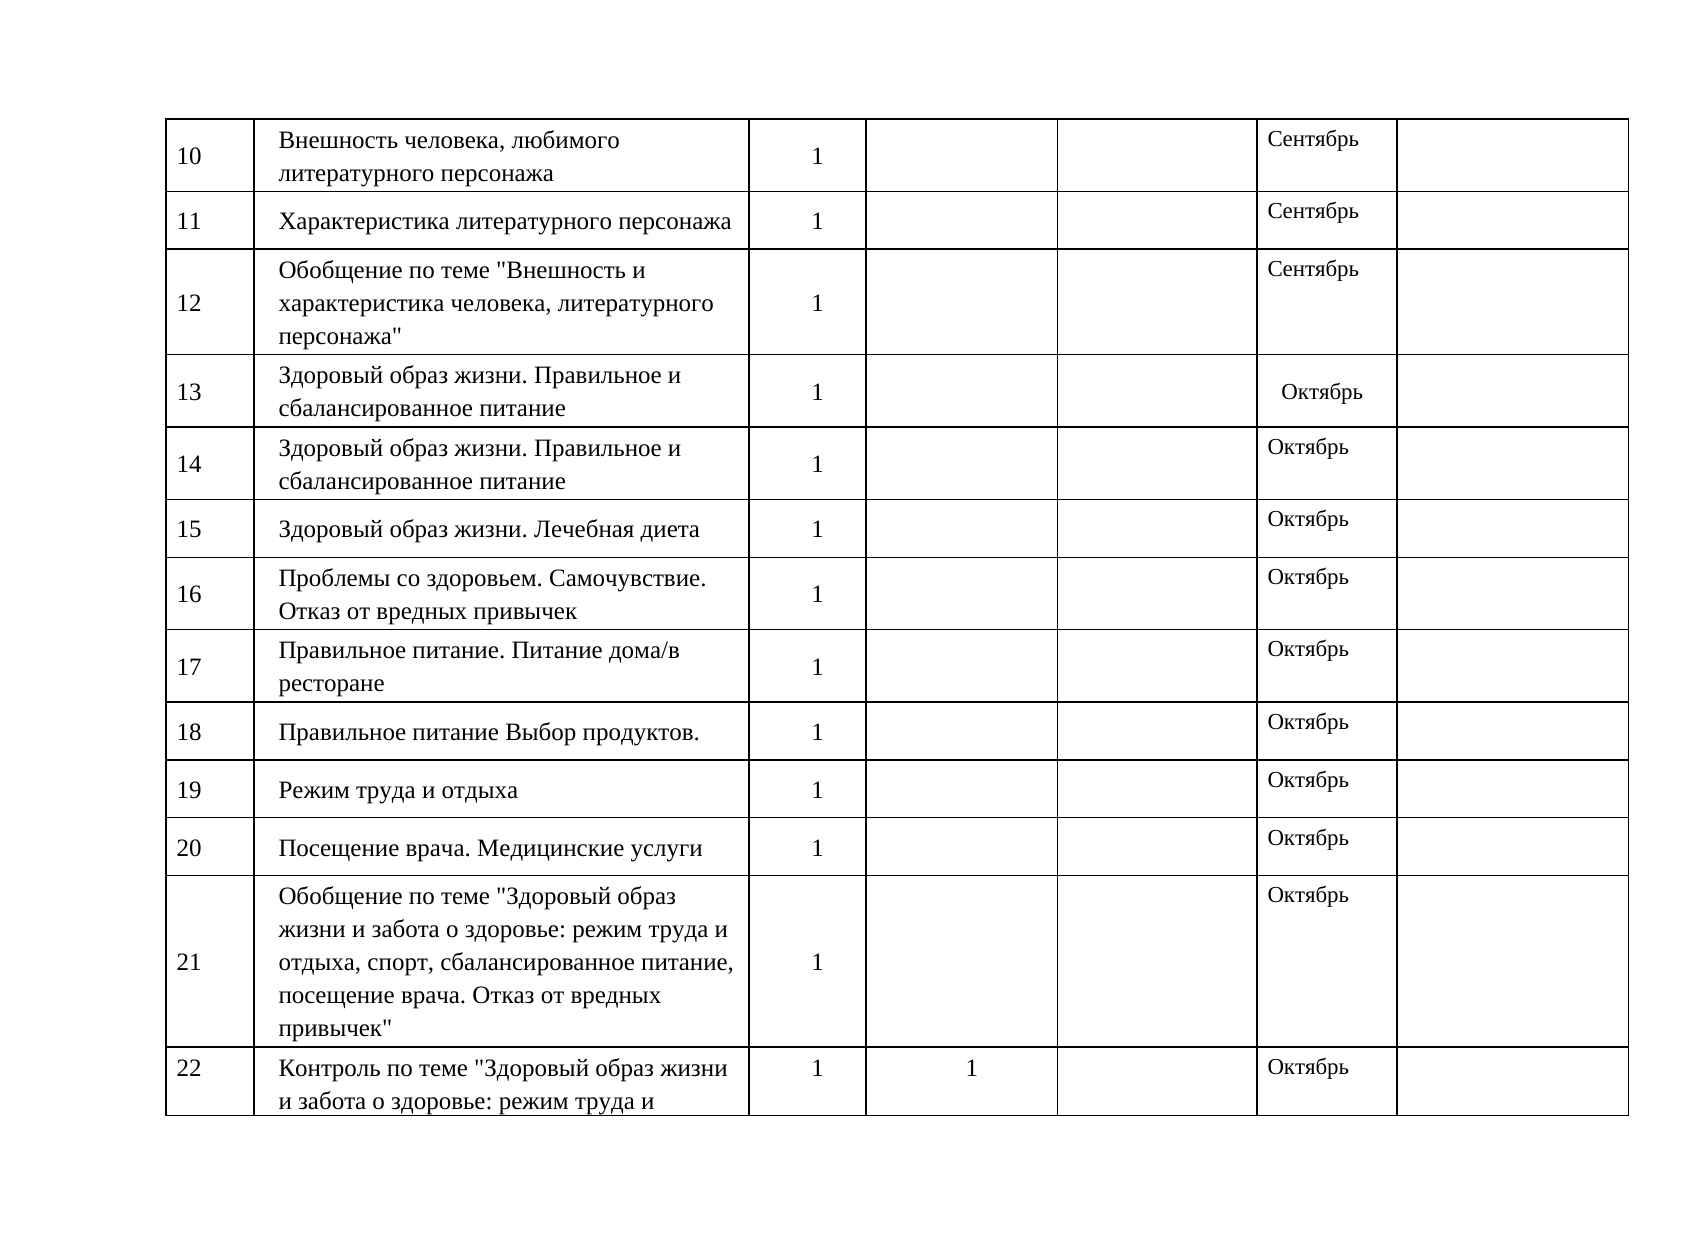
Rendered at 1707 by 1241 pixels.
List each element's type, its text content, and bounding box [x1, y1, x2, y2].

table_cell [1398, 192, 1628, 248]
table_cell Октябрь [1258, 428, 1396, 498]
table_cell Характеристика литературного персонажа [255, 192, 748, 248]
table_cell [1398, 250, 1628, 354]
table_cell [1058, 876, 1256, 1046]
table_cell [1398, 355, 1628, 426]
table_cell [1058, 500, 1256, 556]
table_cell Правильное питание Выбор продуктов. [255, 703, 748, 759]
table_cell [867, 250, 1057, 354]
table_cell [867, 428, 1057, 498]
table_cell Октябрь [1258, 630, 1396, 701]
table_cell Внешность человека, любимого литературного персонажа [255, 120, 748, 191]
table_cell 1 [750, 703, 865, 759]
table_cell Октябрь [1258, 558, 1396, 629]
table_cell Обобщение по теме "Внешность и характеристика человека, литературного персонажа" [255, 250, 748, 354]
table_cell [1398, 1048, 1628, 1114]
table_cell [1398, 428, 1628, 498]
table_cell Посещение врача. Медицинские услуги [255, 818, 748, 874]
table_cell 1 [750, 500, 865, 556]
table_cell [1398, 630, 1628, 701]
table_cell [867, 558, 1057, 629]
table_cell 1 [750, 1048, 865, 1114]
table_cell 1 [750, 630, 865, 701]
table_cell 21 [167, 876, 253, 1046]
table_cell [867, 630, 1057, 701]
table_cell [1058, 818, 1256, 874]
table_cell [867, 500, 1057, 556]
table_cell 1 [750, 250, 865, 354]
table_cell Сентябрь [1258, 250, 1396, 354]
table_cell 19 [167, 761, 253, 817]
table_cell [1058, 761, 1256, 817]
table_cell Здоровый образ жизни. Правильное и сбалансированное питание [255, 355, 748, 426]
table_cell [1058, 250, 1256, 354]
table_cell [867, 818, 1057, 874]
table_cell 1 [750, 558, 865, 629]
table_cell 22 [167, 1048, 253, 1114]
table_cell Октябрь [1258, 876, 1396, 1046]
table_cell [1058, 1048, 1256, 1114]
table_cell 17 [167, 630, 253, 701]
table_cell [1398, 500, 1628, 556]
table_cell [867, 120, 1057, 191]
table_cell 1 [750, 120, 865, 191]
table_cell Октябрь [1258, 355, 1396, 426]
table_cell Правильное питание. Питание дома/в ресторане [255, 630, 748, 701]
table_cell 10 [167, 120, 253, 191]
table_cell 1 [750, 192, 865, 248]
table_cell Октябрь [1258, 761, 1396, 817]
table_cell [867, 192, 1057, 248]
table_cell 14 [167, 428, 253, 498]
table_cell [867, 761, 1057, 817]
table_cell [1058, 703, 1256, 759]
table_cell 1 [750, 876, 865, 1046]
table_cell Здоровый образ жизни. Лечебная диета [255, 500, 748, 556]
table_cell 18 [167, 703, 253, 759]
table_cell Октябрь [1258, 1048, 1396, 1114]
table_cell [867, 703, 1057, 759]
table_cell [867, 355, 1057, 426]
table_cell Сентябрь [1258, 120, 1396, 191]
table_cell 13 [167, 355, 253, 426]
table_cell [867, 876, 1057, 1046]
table_cell 15 [167, 500, 253, 556]
table_cell Октябрь [1258, 703, 1396, 759]
table_cell 1 [750, 428, 865, 498]
table_cell 1 [750, 818, 865, 874]
table_cell Проблемы со здоровьем. Самочувствие. Отказ от вредных привычек [255, 558, 748, 629]
table_cell [1398, 120, 1628, 191]
table_cell Режим труда и отдыха [255, 761, 748, 817]
table_cell Октябрь [1258, 500, 1396, 556]
table_cell [1398, 558, 1628, 629]
table_cell 1 [867, 1048, 1057, 1114]
table_cell 11 [167, 192, 253, 248]
table_cell [1058, 192, 1256, 248]
table_cell 20 [167, 818, 253, 874]
table_cell 1 [750, 355, 865, 426]
table_cell [1398, 761, 1628, 817]
table_cell [1398, 703, 1628, 759]
table_cell Обобщение по теме "Здоровый образ жизни и забота о здоровье: режим труда и отдыха, спорт, сбалансированное питание, посещение врача. Отказ от вредных привычек" [255, 876, 748, 1046]
table_cell Сентябрь [1258, 192, 1396, 248]
table_cell 16 [167, 558, 253, 629]
table_cell [1058, 120, 1256, 191]
table_cell Октябрь [1258, 818, 1396, 874]
table_cell [1398, 876, 1628, 1046]
table_cell [1058, 630, 1256, 701]
table_cell 12 [167, 250, 253, 354]
table_cell Здоровый образ жизни. Правильное и сбалансированное питание [255, 428, 748, 498]
table_cell [1058, 428, 1256, 498]
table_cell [255, 1048, 748, 1114]
table_cell [1058, 558, 1256, 629]
table_cell [1058, 355, 1256, 426]
table_cell 1 [750, 761, 865, 817]
table_cell [1398, 818, 1628, 874]
